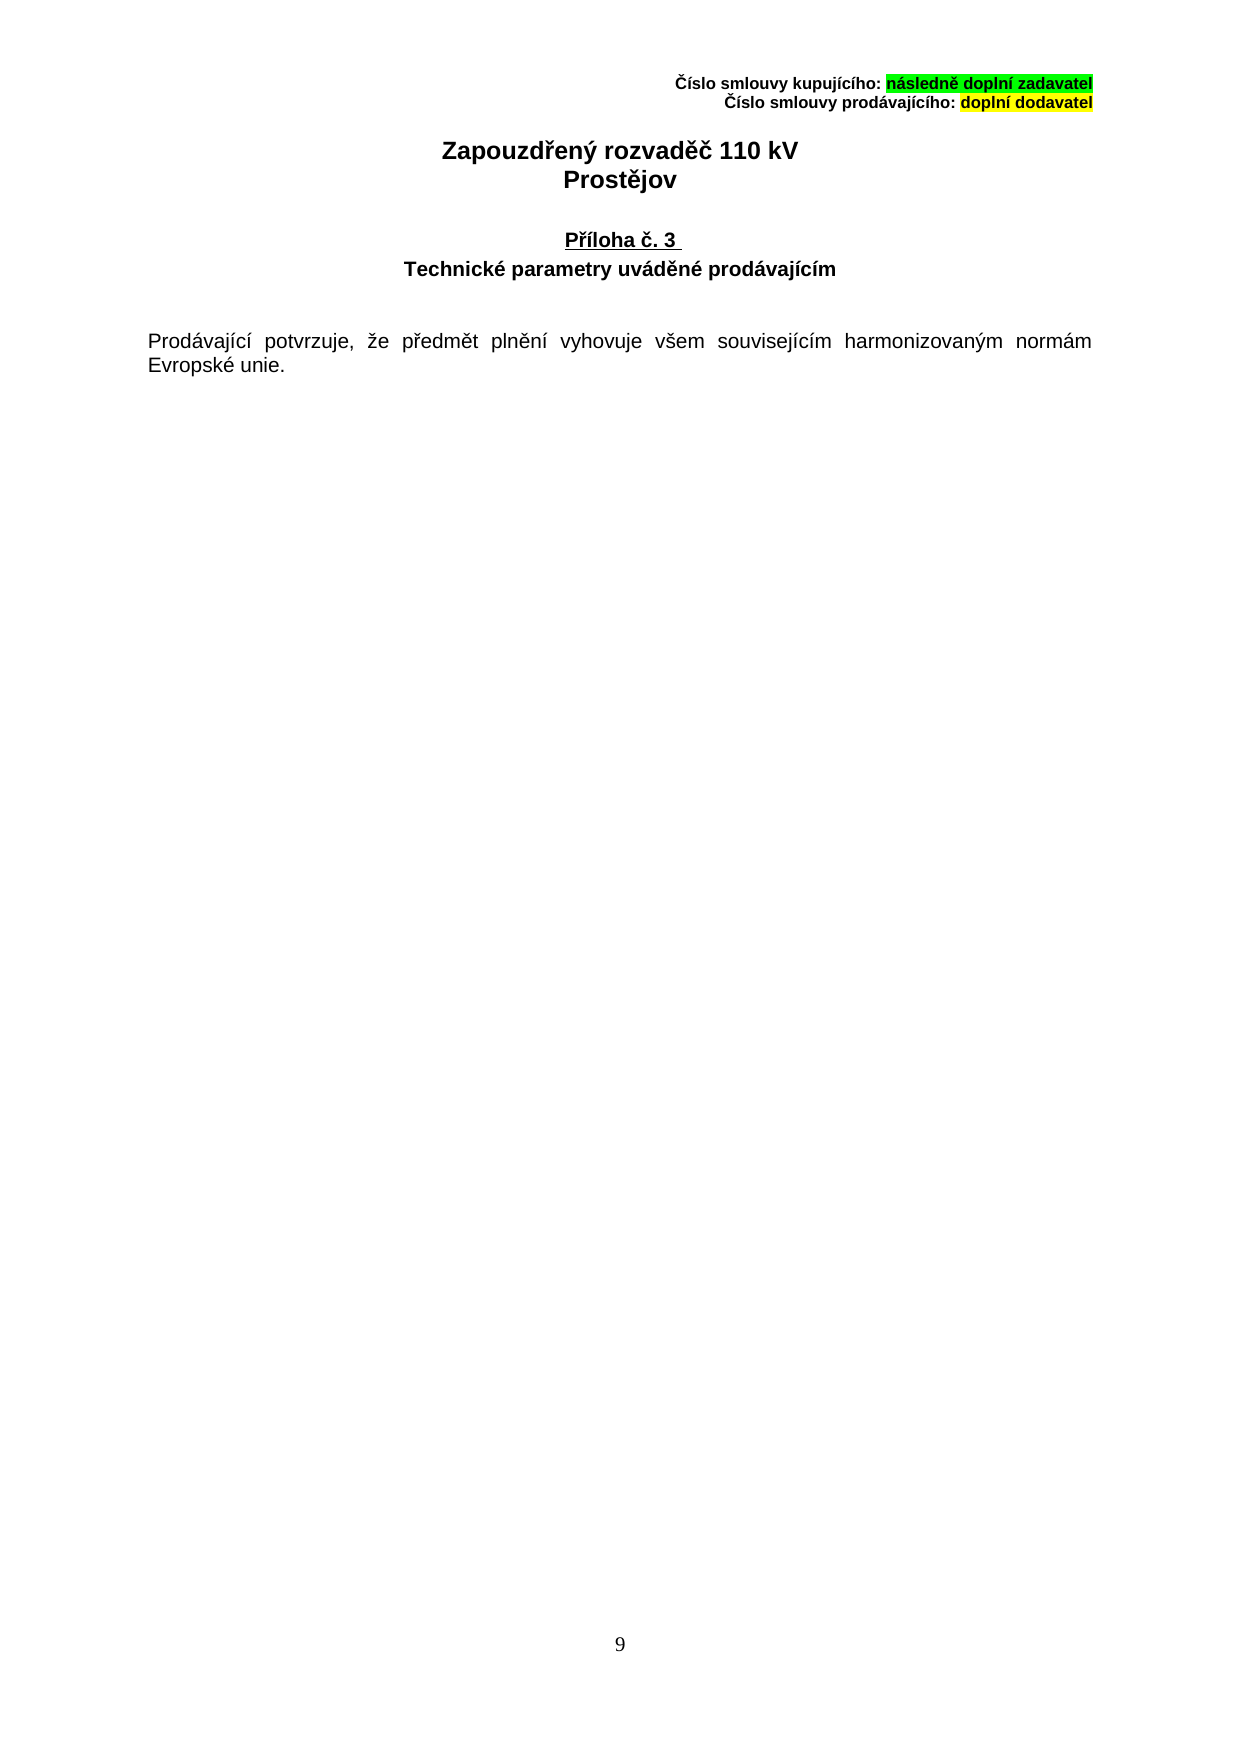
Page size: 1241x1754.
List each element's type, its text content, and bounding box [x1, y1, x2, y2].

text Prodávající potvrzuje, že předmět plnění vyhovuje všem souvisejícím harmonizovaným normám Evropské unie. [148, 329, 1093, 377]
